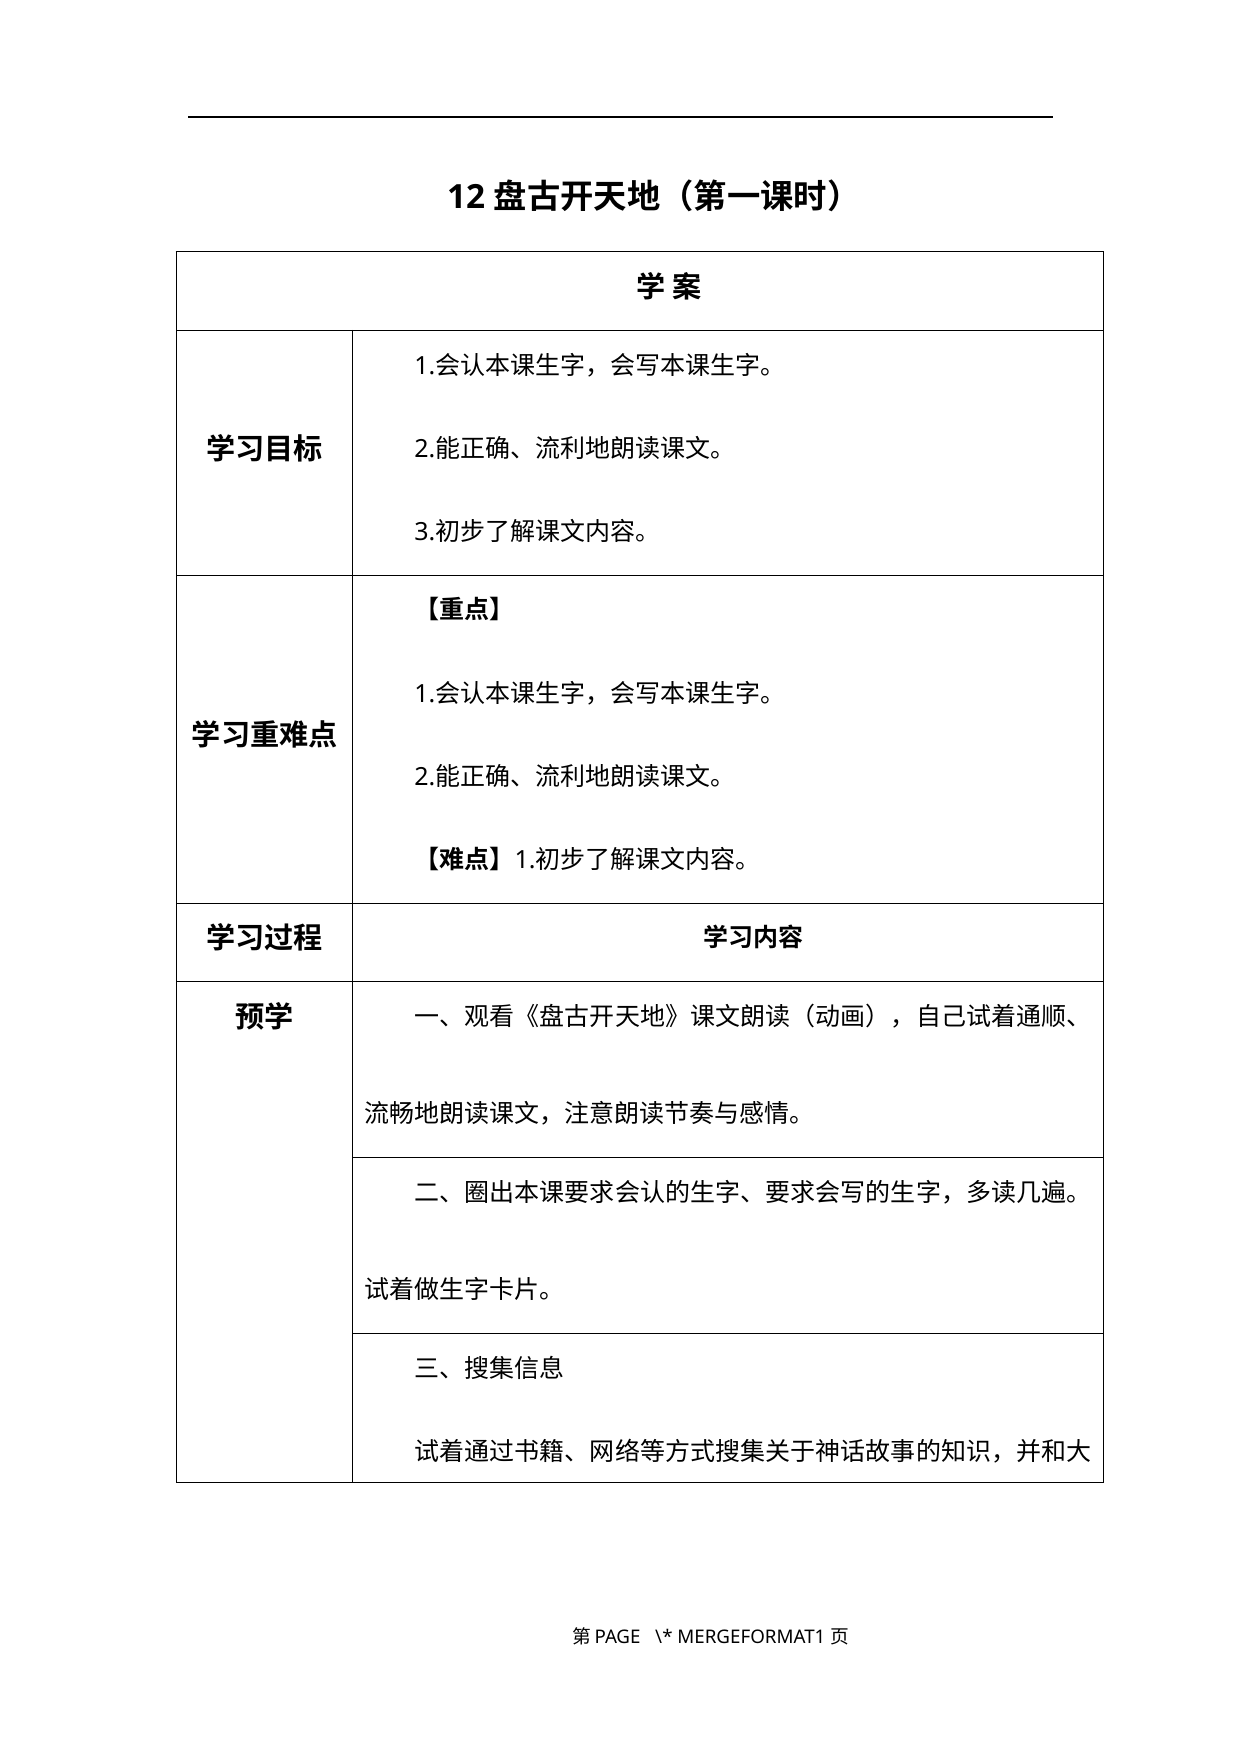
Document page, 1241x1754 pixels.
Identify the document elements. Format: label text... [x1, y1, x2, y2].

table_header 学 案 [177, 252, 1103, 330]
table_cell 学习重难点 [177, 576, 352, 902]
table_cell 学习过程 [177, 904, 352, 981]
table_cell 学习内容 [353, 904, 1103, 981]
table_cell 二、圈出本课要求会认的生字、要求会写的生字，多读几遍。试着做生字卡片。 [353, 1158, 1103, 1333]
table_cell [353, 1334, 1103, 1482]
table_cell 【重点】 1.会认本课生字，会写本课生字。 2.能正确、流利地朗读课文。 【难点】1.初步了解课文内容。 [353, 576, 1103, 902]
table_cell 学习目标 [177, 331, 352, 574]
text 12 盘古开天地（第一课时） [187, 162, 1053, 227]
table_cell 一、观看《盘古开天地》课文朗读（动画），自己试着通顺、流畅地朗读课文，注意朗读节奏与感情。 [353, 982, 1103, 1157]
table_cell 1.会认本课生字，会写本课生字。 2.能正确、流利地朗读课文。 3.初步了解课文内容。 [353, 331, 1103, 574]
table_cell 预学 [177, 982, 352, 1482]
